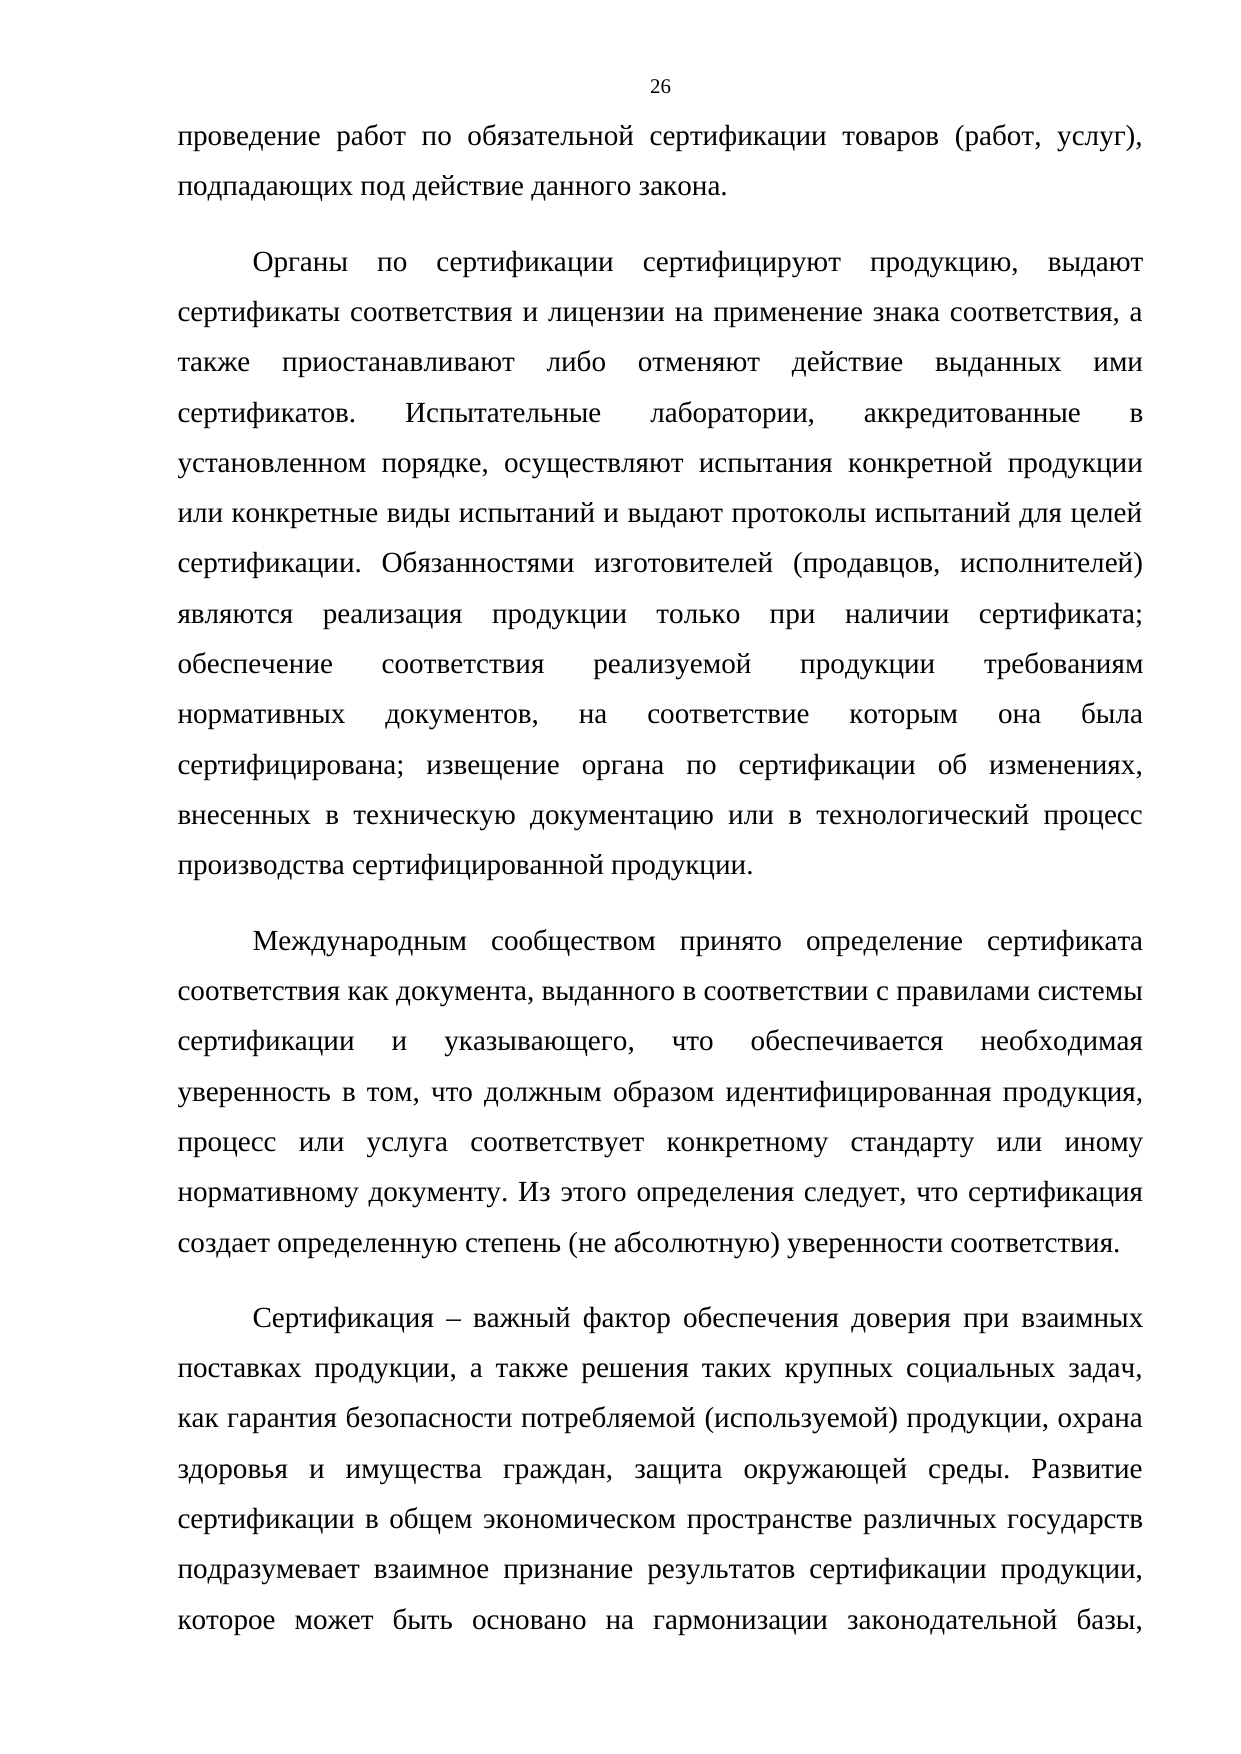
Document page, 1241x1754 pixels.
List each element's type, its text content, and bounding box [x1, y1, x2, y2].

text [177, 118, 1144, 202]
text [177, 1300, 1144, 1635]
text Органы по сертификации сертифицируют продукцию, выдают сертификаты соответствия и лицензии на применение знака соответствия, а также приостанавливают либо отменяют действие выданных ими сертификатов. Испытательные лаборатории, аккредитованные в установленном порядке, осуществляют испытания конкретной продукции или конкретные виды испытаний и выдают протоколы испытаний для целей сертификации. Обязанностями изготовителей (продавцов, исполнителей) являются реализация продукции только при наличии сертификата; обеспечение соответствия реализуемой продукции требованиям нормативных документов, на соответствие которым она была сертифицирована; извещение органа по сертификации об изменениях, внесенных в техническую документацию или в технологический процесс производства сертифицированной продукции. [177, 244, 1144, 881]
text Международным сообществом принято определение сертификата соответствия как документа, выданного в соответствии с правилами системы сертификации и указывающего, что обеспечивается необходимая уверенность в том, что должным образом идентифицированная продукция, процесс или услуга соответствует конкретному стандарту или иному нормативному документу. Из этого определения следует, что сертификация создает определенную степень (не абсолютную) уверенности соответствия. [177, 923, 1144, 1258]
